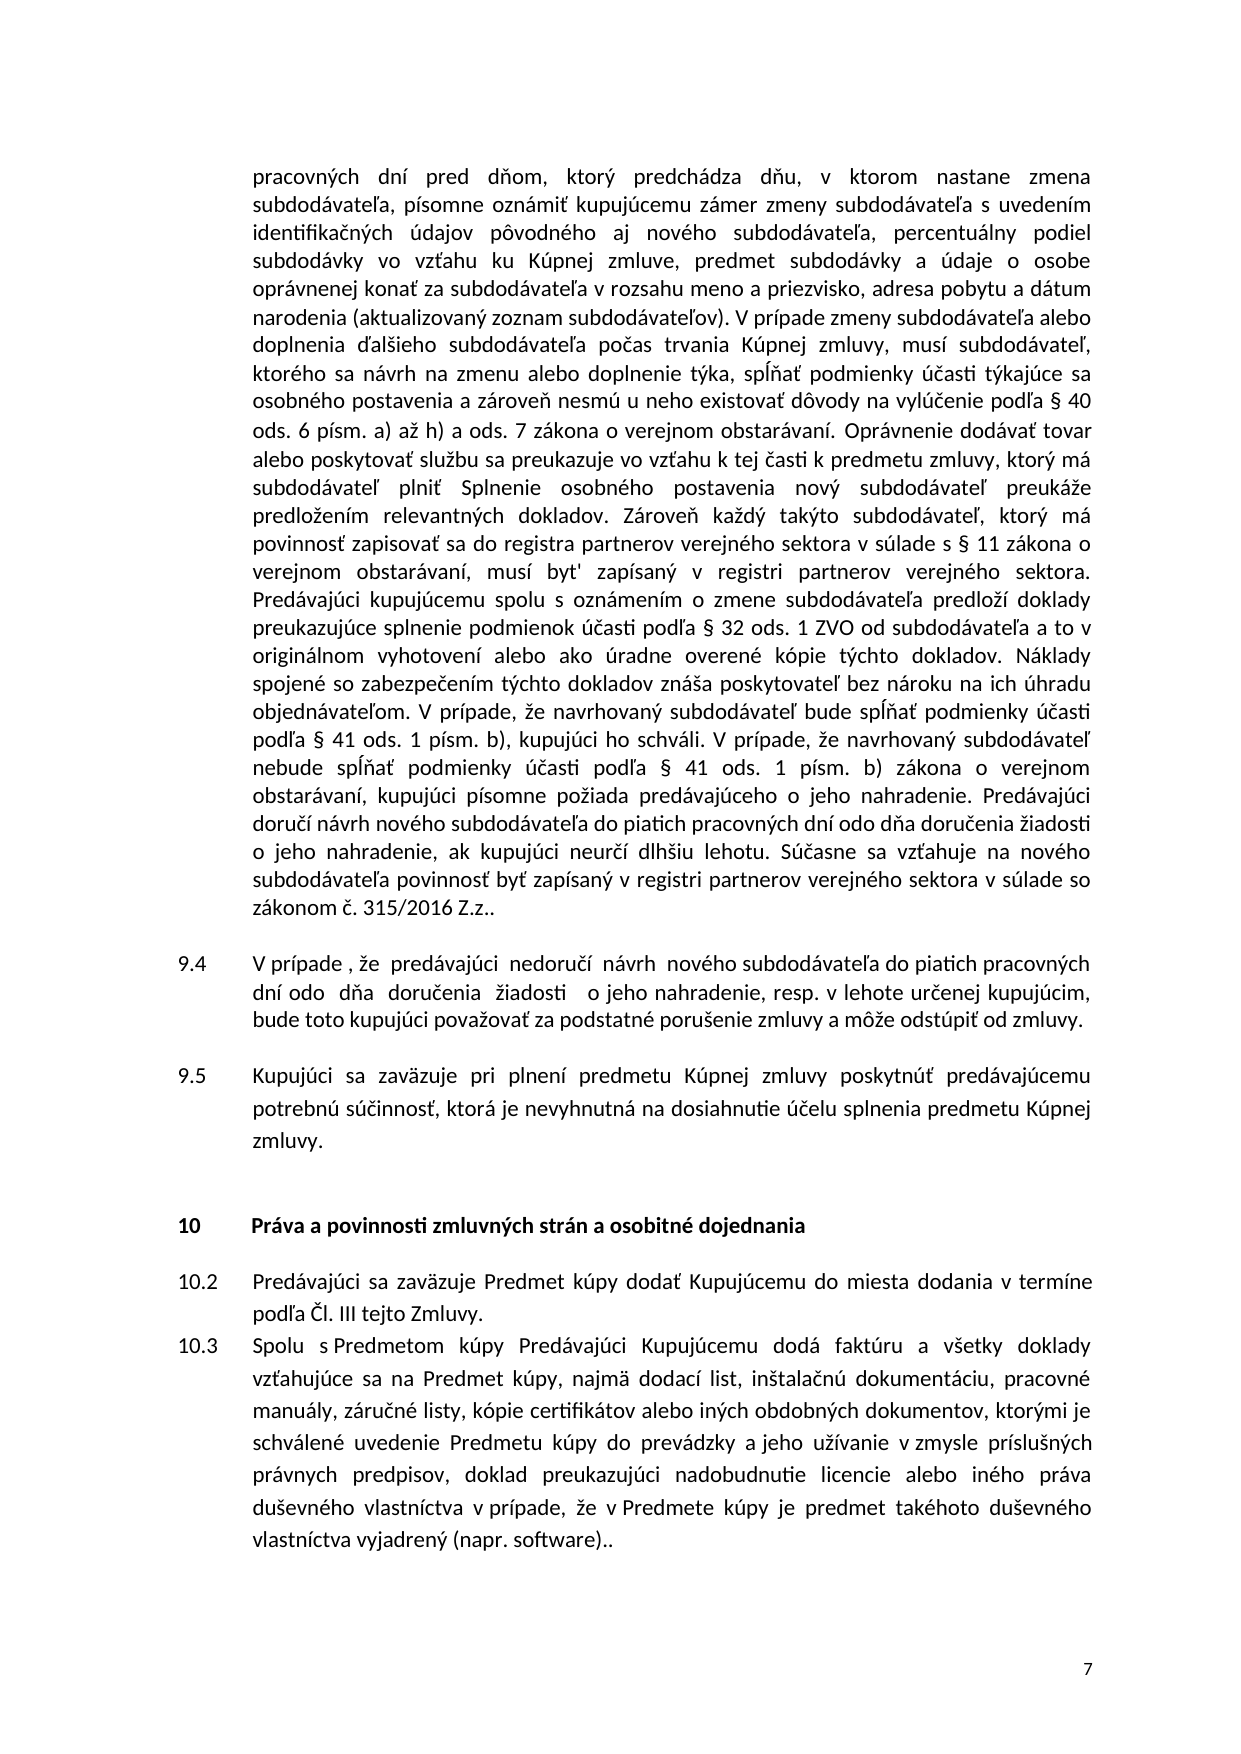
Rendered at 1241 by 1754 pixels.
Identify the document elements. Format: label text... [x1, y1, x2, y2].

list Spolu s Predmetom kúpy Predávajúci Kupujúcemu dodá faktúru a všetky doklady vzťahujúce sa na Predmet kúpy, najmä dodací list, inštalačnú dokumentáciu, pracovné manuály, záručné listy, kópie certifikátov alebo iných obdobných dokumentov, ktorými je schválené uvedenie Predmetu kúpy do prevádzky a jeho užívanie v zmysle príslušných právnych predpisov, doklad preukazujúci nadobudnutie licencie alebo iného práva duševného vlastníctva v prípade, že v Predmete kúpy je predmet takéhoto duševného vlastníctva vyjadrený (napr. software).. [177, 1332, 1092, 1553]
list Predávajúci sa zaväzuje Predmet kúpy dodať Kupujúcemu do miesta dodania v termíne podľa Čl. III tejto Zmluvy. [177, 1267, 1092, 1327]
list Práva a povinnosti zmluvných strán a osobitné dojednania [177, 1211, 1092, 1239]
list V prípade , že predávajúci nedoručí návrh nového subdodávateľa do piatich pracovných dní odo dňa doručenia žiadosti o jeho nahradenie, resp. v lehote určenej kupujúcim, bude toto kupujúci považovať za podstatné porušenie zmluvy a môže odstúpiť od zmluvy. [177, 949, 1092, 1034]
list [177, 162, 1092, 922]
list Kupujúci sa zaväzuje pri plnení predmetu Kúpnej zmluvy poskytnúť predávajúcemu potrebnú súčinnosť, ktorá je nevyhnutná na dosiahnutie účelu splnenia predmetu Kúpnej zmluvy. [177, 1062, 1092, 1154]
